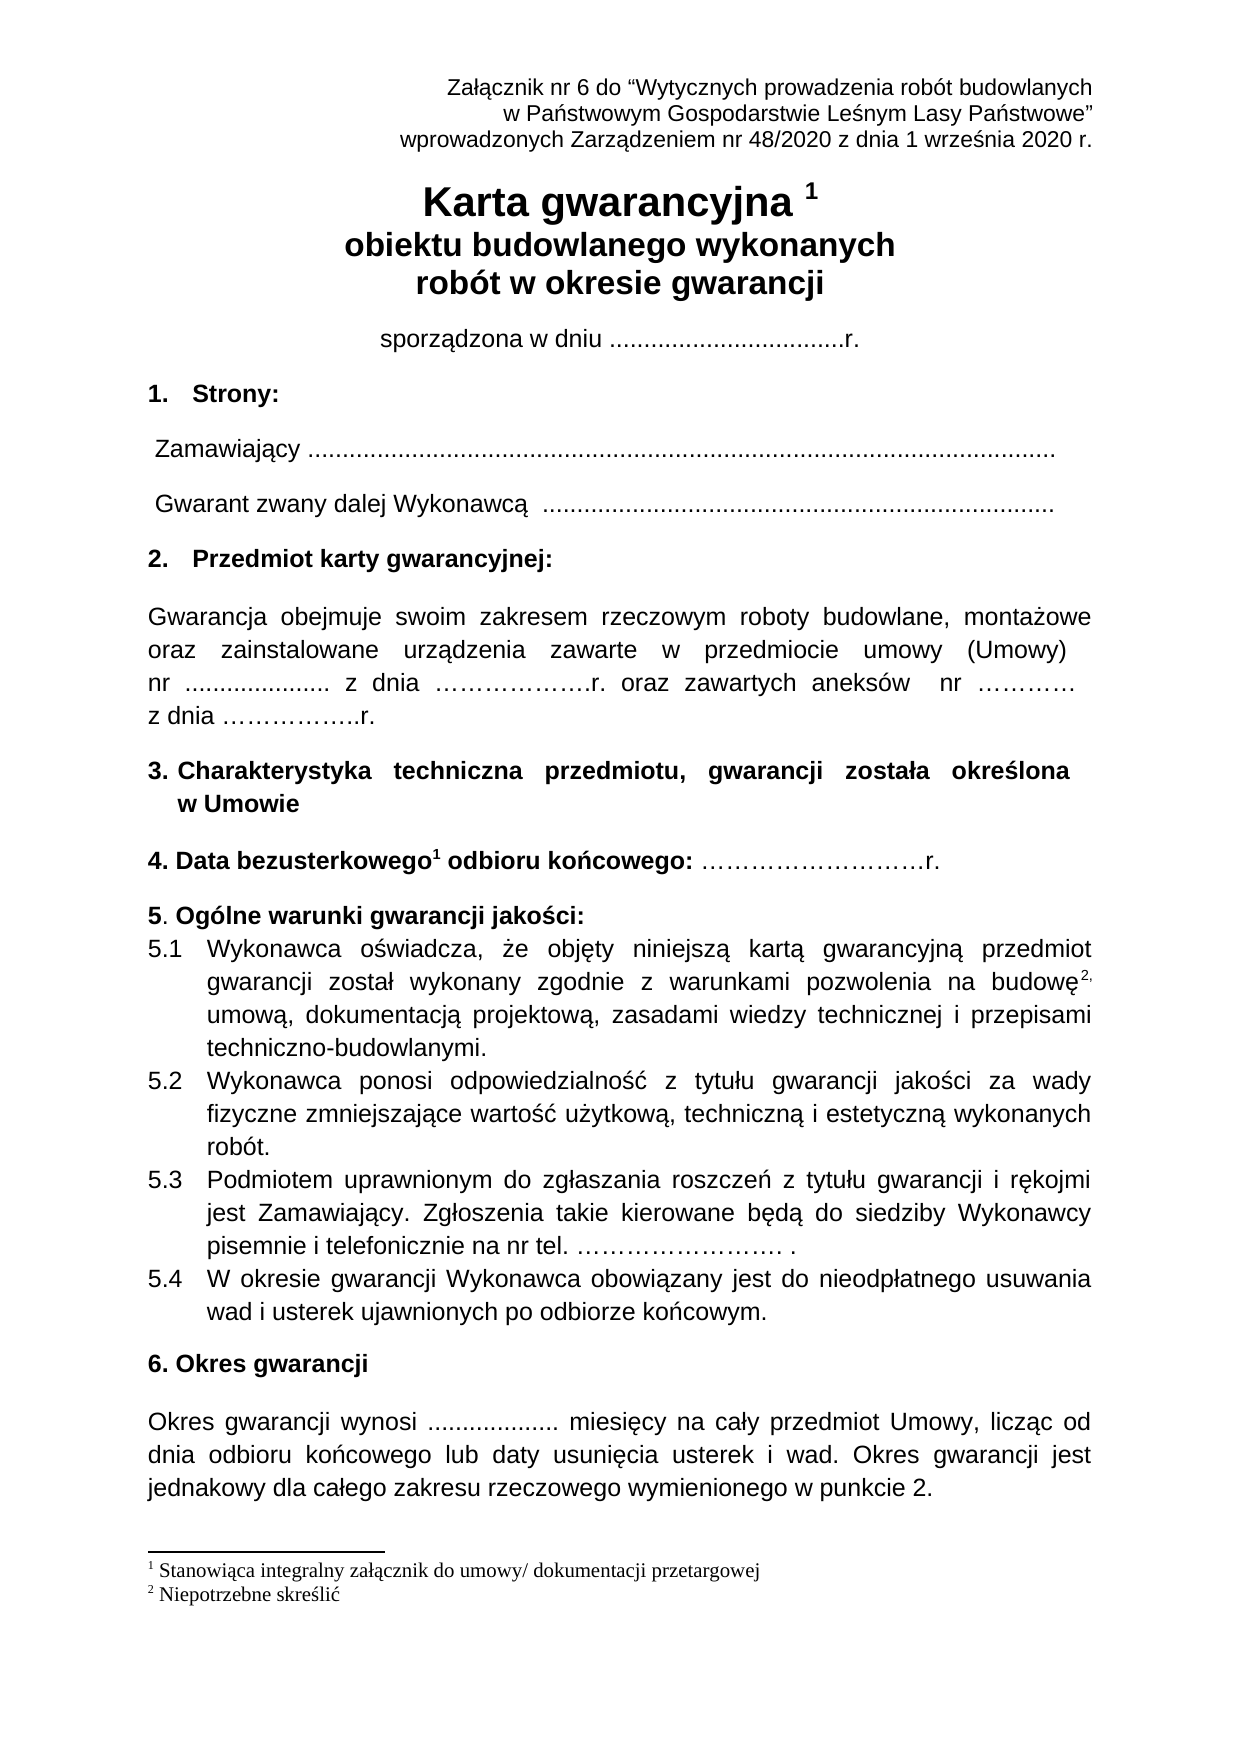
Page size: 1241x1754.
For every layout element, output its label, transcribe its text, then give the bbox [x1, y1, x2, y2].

text 4. Data bezusterkowego1 odbioru końcowego: ………………………r. [148, 846, 1093, 874]
text Gwarancja obejmuje swoim zakresem rzeczowym roboty budowlane, montażowe oraz zainstalowane urządzenia zawarte w przedmiocie umowy (Umowy) nr ..................... z dnia ……………….r. oraz zawartych aneksów nr ………… z dnia ……………..r. [148, 602, 1093, 729]
text 6. Okres gwarancji [148, 1349, 1093, 1378]
subtitle 5. Ogólne warunki gwarancji jakości: [148, 901, 1093, 929]
list Przedmiot karty gwarancyjnej: [148, 544, 1093, 572]
text 5.2 Wykonawca ponosi odpowiedzialność z tytułu gwarancji jakości za wady fizyczne zmniejszające wartość użytkową, techniczną i estetyczną wykonanych robót. [148, 1066, 1093, 1161]
text Zamawiający ............................................................................................................ [148, 434, 1093, 462]
text Gwarant zwany dalej Wykonawcą .......................................................................... [148, 489, 1093, 517]
title obiektu budowlanego wykonanych robót w okresie gwarancji [148, 225, 1093, 302]
list Charakterystyka techniczna przedmiotu, gwarancji została określona w Umowie [148, 756, 1093, 817]
list Strony: [148, 379, 1093, 407]
text 5.3 Podmiotem uprawnionym do zgłaszania roszczeń z tytułu gwarancji i rękojmi jest Zamawiający. Zgłoszenia takie kierowane będą do siedziby Wykonawcy pisemnie i telefonicznie na nr tel. ……………………. . [148, 1165, 1093, 1260]
text 5.4 W okresie gwarancji Wykonawca obowiązany jest do nieodpłatnego usuwania wad i usterek ujawnionych po odbiorze końcowym. [148, 1264, 1093, 1326]
text Karta gwarancyjna [148, 177, 1093, 225]
text Okres gwarancji wynosi ................... miesięcy na cały przedmiot Umowy, licząc od dnia odbioru końcowego lub daty usunięcia usterek i wad. Okres gwarancji jest jednakowy dla całego zakresu rzeczowego wymienionego w punkcie 2. [148, 1407, 1093, 1502]
text 5.1 Wykonawca oświadcza, że objęty niniejszą kartą gwarancyjną przedmiot gwarancji został wykonany zgodnie z warunkami pozwolenia na budowę, umową, dokumentacją projektową, zasadami wiedzy technicznej i przepisami techniczno-budowlanymi. [148, 934, 1093, 1062]
text sporządzona w dniu ..................................r. [148, 324, 1093, 352]
